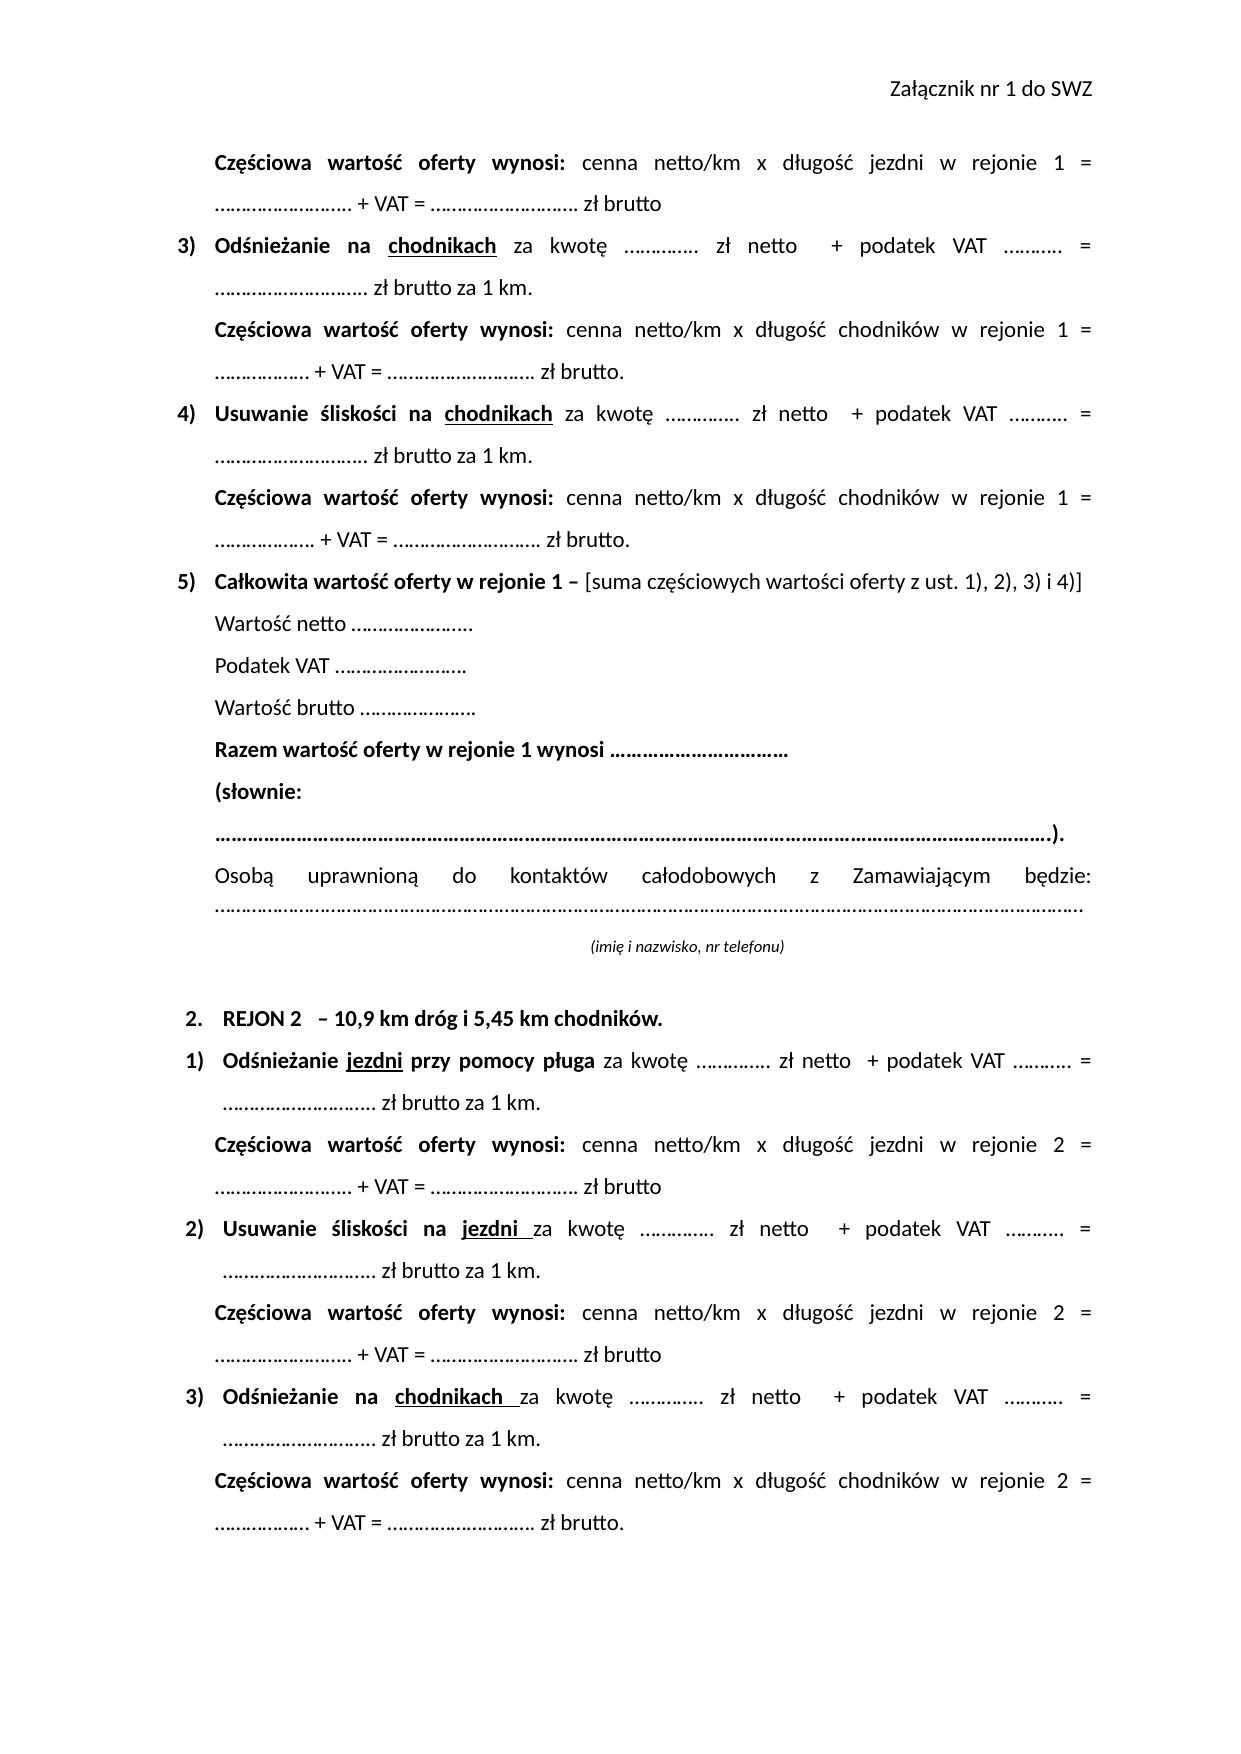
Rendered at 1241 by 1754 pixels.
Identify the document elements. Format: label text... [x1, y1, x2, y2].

list (słownie: ……………………………………………………………………………………………………………………………………….). [214, 777, 1093, 847]
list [214, 148, 1093, 218]
list Częściowa wartość oferty wynosi: cenna netto/km x długość chodników w rejonie 1 = ………………. + VAT = ………………………. zł brutto. [214, 483, 1093, 553]
list Podatek VAT ……………………. [214, 651, 1093, 679]
list Częściowa wartość oferty wynosi: cenna netto/km x długość chodników w rejonie 1 = ……………… + VAT = ………………………. zł brutto. [214, 316, 1093, 386]
list Usuwanie śliskości na jezdni za kwotę ………….. zł netto + podatek VAT ……….. = ……………………….. zł brutto za 1 km. [185, 1214, 1093, 1284]
list REJON 2 – 10,9 km dróg i 5,45 km chodników. [185, 1004, 1093, 1032]
list Odśnieżanie na chodnikach za kwotę ………….. zł netto + podatek VAT ……….. = ……………………….. zł brutto za 1 km. [185, 1382, 1093, 1452]
list Osobą uprawnioną do kontaktów całodobowych z Zamawiającym będzie: ………………………………………………………………………………………………………………………………………………… [214, 861, 1093, 919]
list Odśnieżanie na chodnikach za kwotę ………….. zł netto + podatek VAT ……….. = ……………………….. zł brutto za 1 km. [177, 232, 1093, 302]
list Częściowa wartość oferty wynosi: cenna netto/km x długość chodników w rejonie 2 = ……………… + VAT = ………………………. zł brutto. [214, 1466, 1093, 1536]
list Częściowa wartość oferty wynosi: cenna netto/km x długość jezdni w rejonie 2 = …………………….. + VAT = ………………………. zł brutto [214, 1298, 1093, 1368]
list Całkowita wartość oferty w rejonie 1 – [suma częściowych wartości oferty z ust. 1), 2), 3) i 4)] [177, 567, 1093, 595]
list Usuwanie śliskości na chodnikach za kwotę ………….. zł netto + podatek VAT ……….. = ……………………….. zł brutto za 1 km. [177, 399, 1093, 469]
text (imię i nazwisko, nr telefonu) [516, 937, 1093, 957]
list Wartość brutto …………………. [214, 693, 1093, 721]
list Wartość netto ………………….. [214, 609, 1093, 637]
list Odśnieżanie jezdni przy pomocy pługa za kwotę ………….. zł netto + podatek VAT ……….. = ……………………….. zł brutto za 1 km. [185, 1046, 1093, 1116]
list Razem wartość oferty w rejonie 1 wynosi …………………………… [214, 735, 1093, 763]
list Częściowa wartość oferty wynosi: cenna netto/km x długość jezdni w rejonie 2 = …………………….. + VAT = ………………………. zł brutto [214, 1130, 1093, 1200]
